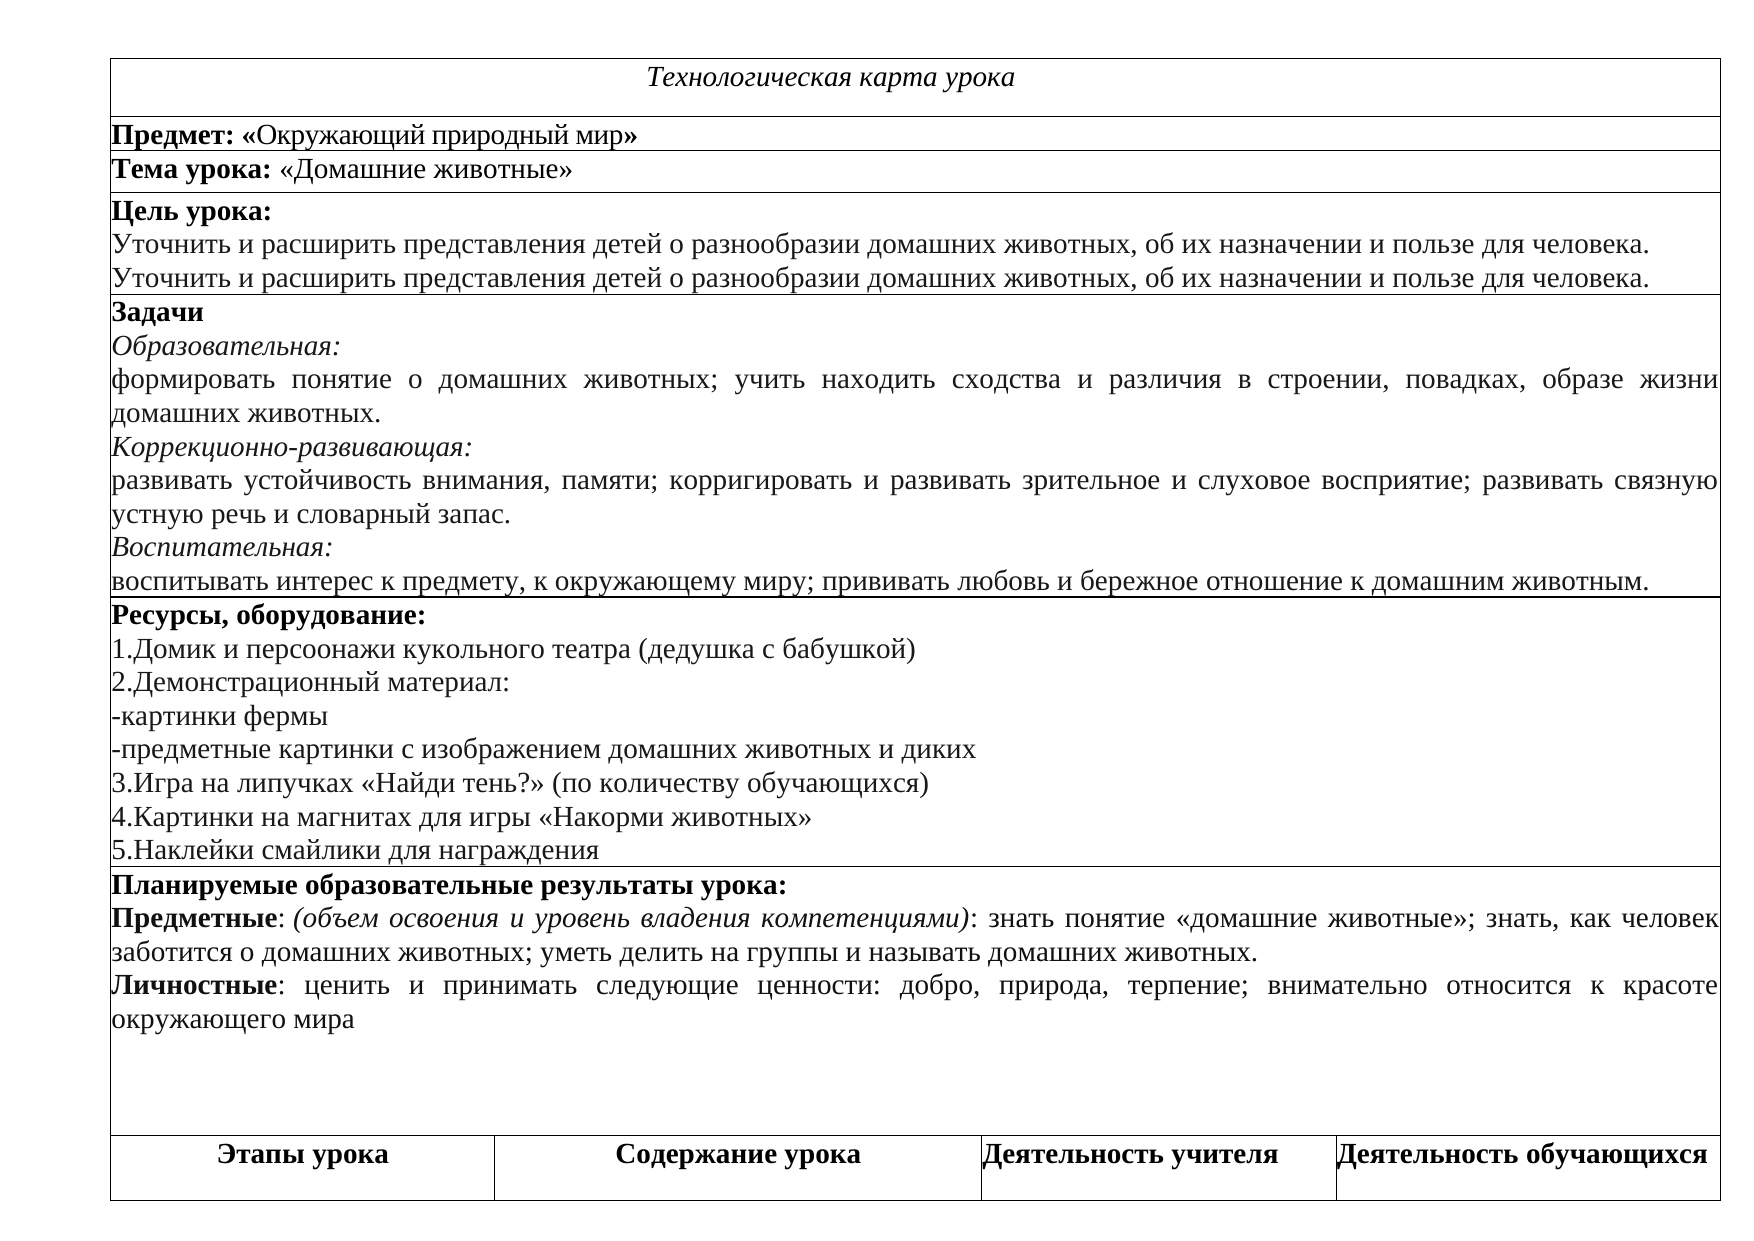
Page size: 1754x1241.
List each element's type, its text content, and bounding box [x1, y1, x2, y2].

table_cell Цель урока: Уточнить и расширить представления детей о разнообразии домашних животных, об их назначении и пользе для человека. Уточнить и расширить представления детей о разнообразии домашних животных, об их назначении и пользе для человека. [111, 193, 1720, 293]
table_cell Деятельность учителя [982, 1136, 1336, 1200]
table_header Технологическая карта урока [111, 59, 1720, 116]
table_cell Тема урока: «Домашние животные» [111, 151, 1720, 192]
table_cell Планируемые образовательные результаты урока: Предметные: (объем освоения и уровень владения компетенциями): знать понятие «домашние животные»; знать, как человек заботится о домашних животных; уметь делить на группы и называть домашних животных. Личностные: ценить и принимать следующие ценности: добро, природа, терпение; внимательно относится к красоте окружающего мира [111, 867, 1720, 1135]
table_cell Предмет: «Окружающий природный мир» [111, 117, 1720, 150]
table_cell Этапы урока [111, 1136, 494, 1200]
table_cell Деятельность обучающихся [1337, 1136, 1720, 1200]
table_cell Содержание урока [495, 1136, 981, 1200]
